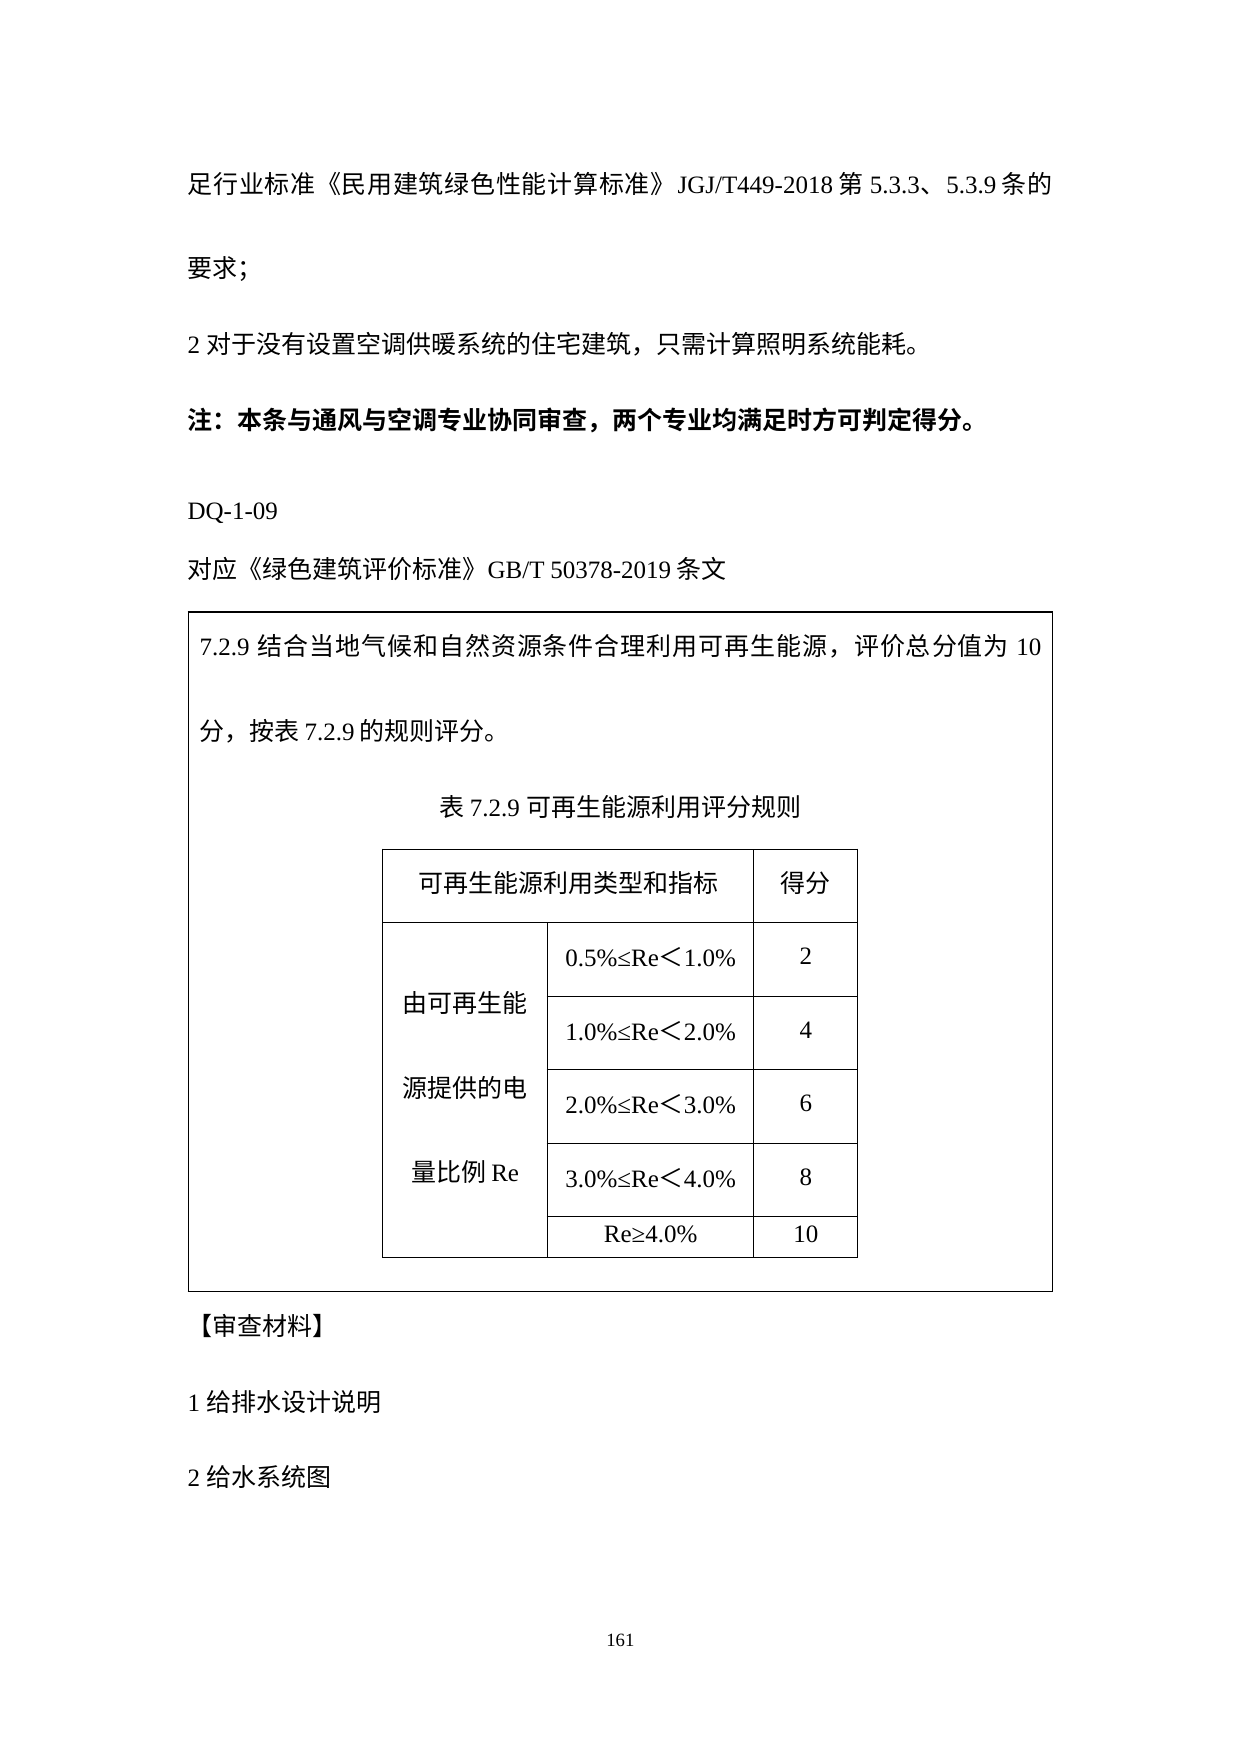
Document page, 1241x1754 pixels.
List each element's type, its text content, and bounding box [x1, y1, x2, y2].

text 2 给水系统图 [187, 1443, 1053, 1508]
text 1 给排水设计说明 [187, 1368, 1053, 1433]
text 2 对于没有设置空调供暖系统的住宅建筑，只需计算照明系统能耗。 [187, 310, 1053, 375]
text 【审查材料】 [187, 1292, 1053, 1357]
text 对应《绿色建筑评价标准》GB/T 50378-2019条文 [187, 536, 1053, 601]
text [187, 150, 1053, 299]
text DQ-1-09 [187, 494, 1053, 527]
text 注：本条与通风与空调专业协同审查，两个专业均满足时方可判定得分。 [187, 386, 1053, 451]
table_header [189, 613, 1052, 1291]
